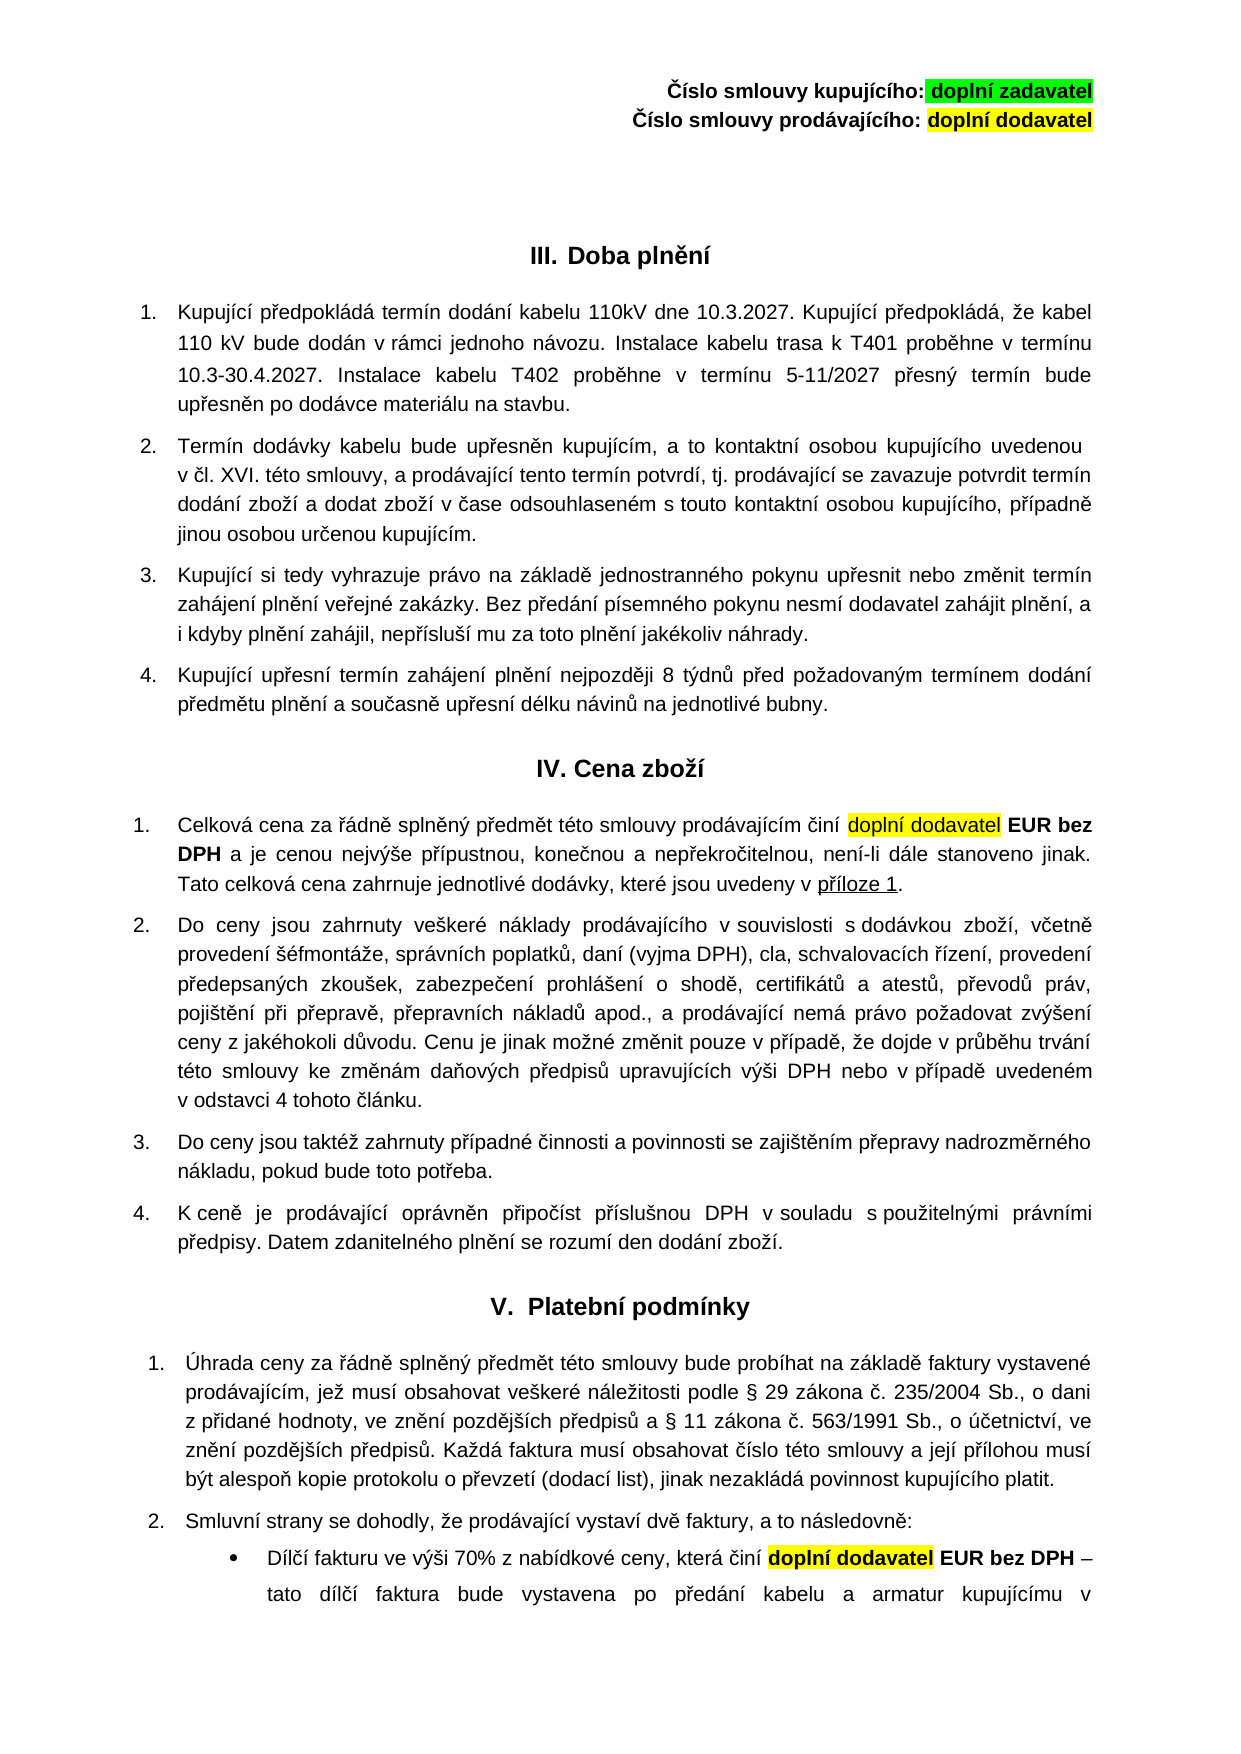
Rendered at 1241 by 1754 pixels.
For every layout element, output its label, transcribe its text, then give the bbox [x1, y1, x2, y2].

list Smluvní strany se dohodly, že prodávající vystaví dvě faktury, a to následovně: [148, 1504, 1093, 1533]
text Do ceny jsou zahrnuty veškeré náklady prodávajícího v souvislosti s dodávkou zboží, včetně provedení šéfmontáže, správních poplatků, daní (vyjma DPH), cla, schvalovacích řízení, provedení předepsaných zkoušek, zabezpečení prohlášení o shodě, certifikátů a atestů, převodů práv, pojištění při přepravě, přepravních nákladů apod., a prodávající nemá právo požadovat zvýšení ceny z jakéhokoli důvodu. Cenu je jinak možné změnit pouze v případě, že dojde v průběhu trvání této smlouvy ke změnám daňových předpisů upravujících výši DPH nebo v případě uvedeném v odstavci 4 tohoto článku. [133, 908, 1093, 1112]
list Termín dodávky kabelu bude upřesněn kupujícím, a to kontaktní osobou kupujícího uvedenou v čl. XVI. této smlouvy, a prodávající tento termín potvrdí, tj. prodávající se zavazuje potvrdit termín dodání zboží a dodat zboží v čase odsouhlaseném s touto kontaktní osobou kupujícího, případně jinou osobou určenou kupujícím. [140, 429, 1093, 545]
list Kupující si tedy vyhrazuje právo na základě jednostranného pokynu upřesnit nebo změnit termín zahájení plnění veřejné zakázky. Bez předání písemného pokynu nesmí dodavatel zahájit plnění, a i kdyby plnění zahájil, nepřísluší mu za toto plnění jakékoliv náhrady. [140, 558, 1093, 645]
subtitle Cena zboží [148, 754, 1093, 783]
subtitle Doba plnění [148, 240, 1093, 269]
text K ceně je prodávající oprávněn připočíst příslušnou DPH v souladu s použitelnými právními předpisy. Datem zdanitelného plnění se rozumí den dodání zboží. [133, 1195, 1093, 1254]
list Celková cena za řádně splněný předmět této smlouvy prodávajícím činí doplní dodavatel EUR bez DPH a je cenou nejvýše přípustnou, konečnou a nepřekročitelnou, není-li dále stanoveno jinak. Tato celková cena zahrnuje jednotlivé dodávky, které jsou uvedeny v příloze 1. [133, 808, 1093, 895]
list Úhrada ceny za řádně splněný předmět této smlouvy bude probíhat na základě faktury vystavené prodávajícím, jež musí obsahovat veškeré náležitosti podle § 29 zákona č. 235/2004 Sb., o dani z přidané hodnoty, ve znění pozdějších předpisů a § 11 zákona č. 563/1991 Sb., o účetnictví, ve znění pozdějších předpisů. Každá faktura musí obsahovat číslo této smlouvy a její přílohou musí být alespoň kopie protokolu o převzetí (dodací list), jinak nezakládá povinnost kupujícího platit. [148, 1345, 1093, 1491]
list Kupující předpokládá termín dodání kabelu 110kV dne 10.3.2027. Kupující předpokládá, že kabel 110 kV bude dodán v rámci jednoho návozu. Instalace kabelu trasa k T401 proběhne v termínu 10.3-30.4.2027. Instalace kabelu T402 proběhne v termínu 5-11/2027 přesný termín bude upřesněn po dodávce materiálu na stavbu. [140, 294, 1093, 416]
subtitle Platební podmínky [148, 1291, 1093, 1320]
text Do ceny jsou taktéž zahrnuty případné činnosti a povinnosti se zajištěním přepravy nadrozměrného nákladu, pokud bude toto potřeba. [133, 1124, 1093, 1183]
list Kupující upřesní termín zahájení plnění nejpozději 8 týdnů před požadovaným termínem dodání předmětu plnění a současně upřesní délku návinů na jednotlivé bubny. [140, 658, 1093, 716]
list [230, 1545, 1093, 1605]
